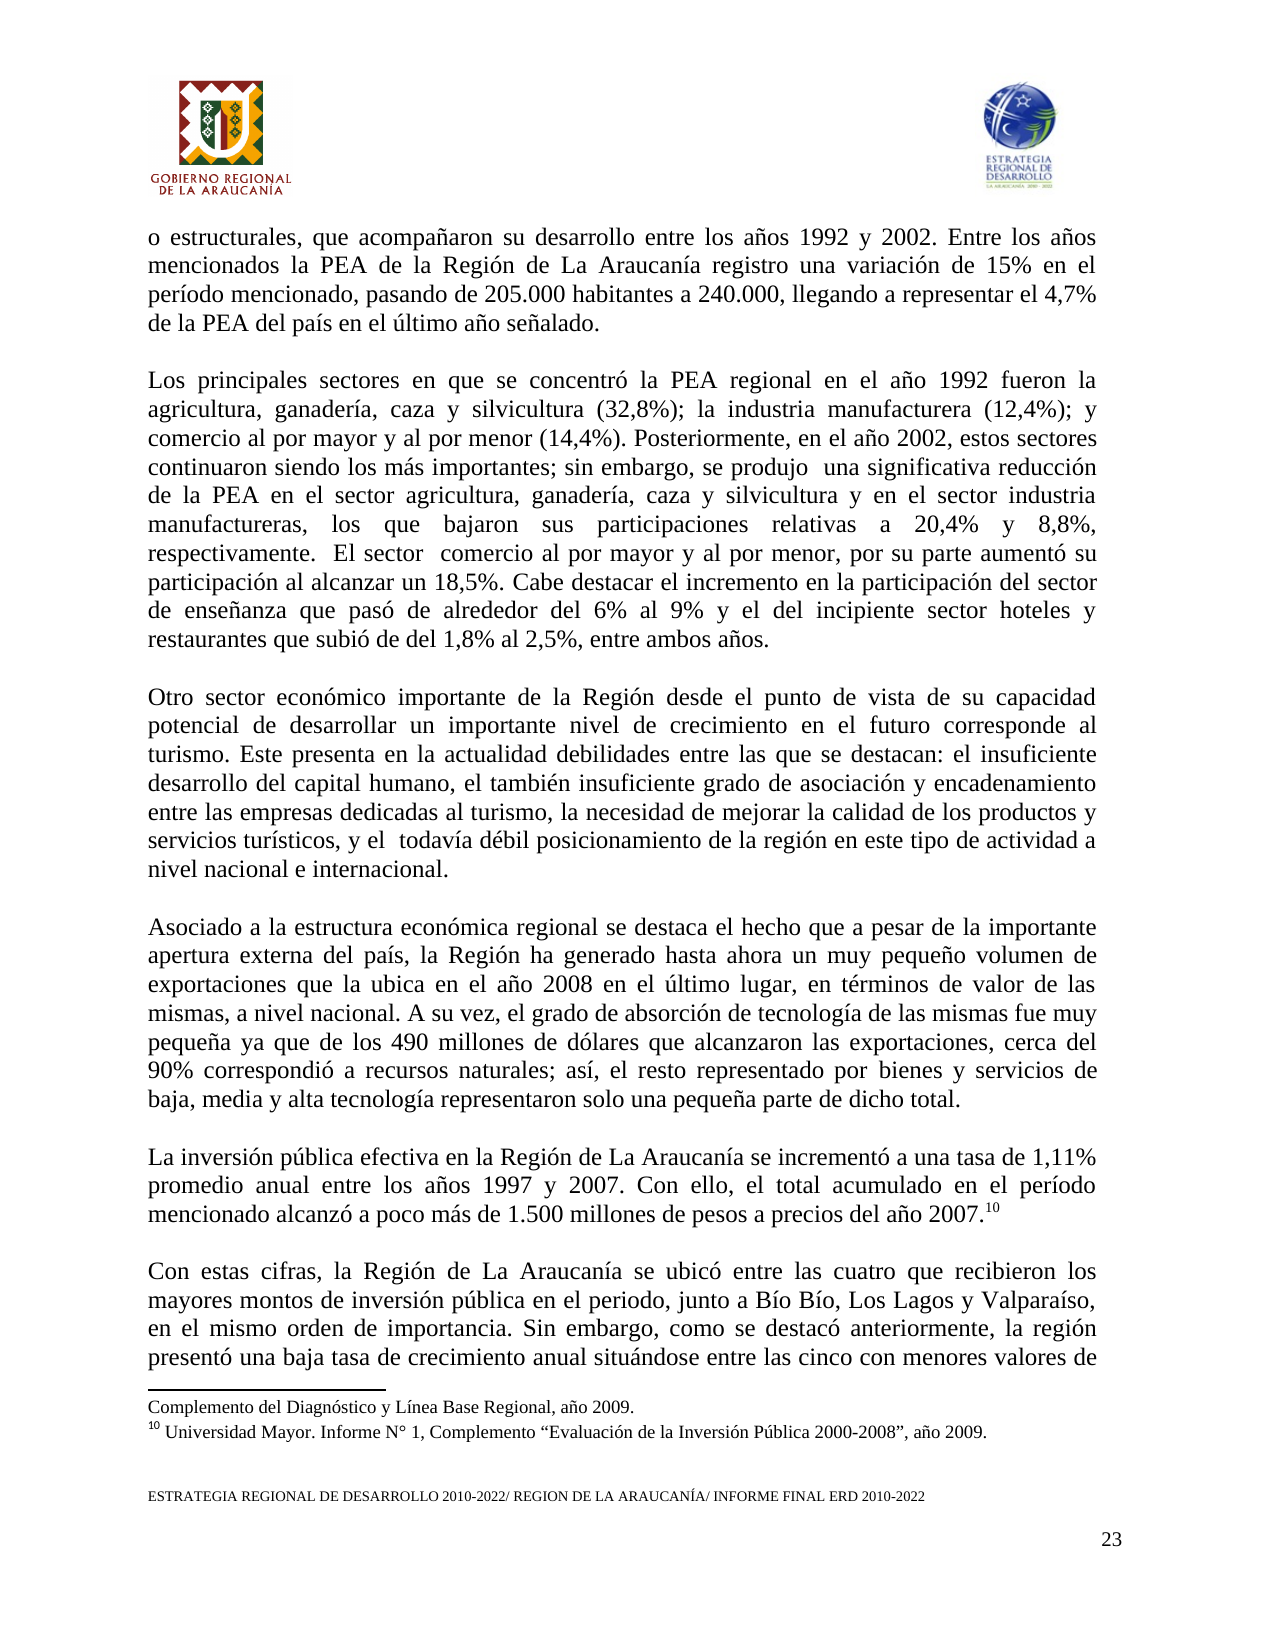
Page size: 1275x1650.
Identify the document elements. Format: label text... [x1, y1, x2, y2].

text La inversión pública efectiva en la Región de La Araucanía se incrementó a una tasa de 1,11% promedio anual entre los años 1997 y 2007. Con ello, el total acumulado en el período mencionado alcanzó a poco más de 1.500 millones de pesos a precios del año 2007. [148, 1142, 1098, 1228]
text Asociado a la estructura económica regional se destaca el hecho que a pesar de la importante apertura externa del país, la Región ha generado hasta ahora un muy pequeño volumen de exportaciones que la ubica en el año 2008 en el último lugar, en términos de valor de las mismas, a nivel nacional. A su vez, el grado de absorción de tecnología de las mismas fue muy pequeña ya que de los 490 millones de dólares que alcanzaron las exportaciones, cerca del 90% correspondió a recursos naturales; así, el resto representado por bienes y servicios de baja, media y alta tecnología representaron solo una pequeña parte de dicho total. [148, 912, 1098, 1113]
picture [147, 75, 294, 197]
text Los principales sectores en que se concentró la PEA regional en el año 1992 fueron la agricultura, ganadería, caza y silvicultura (32,8%); la industria manufacturera (12,4%); y comercio al por mayor y al por menor (14,4%). Posteriormente, en el año 2002, estos sectores continuaron siendo los más importantes; sin embargo, se produjo una significativa reducción de la PEA en el sector agricultura, ganadería, caza y silvicultura y en el sector industria manufactureras, los que bajaron sus participaciones relativas a 20,4% y 8,8%, respectivamente. El sector comercio al por mayor y al por menor, por su parte aumentó su participación al alcanzar un 18,5%. Cabe destacar el incremento en la participación del sector de enseñanza que pasó de alrededor del 6% al 9% y el del incipiente sector hoteles y restaurantes que subió de del 1,8% al 2,5%, entre ambos años. [148, 365, 1098, 653]
text Otro sector económico importante de la Región desde el punto de vista de su capacidad potencial de desarrollar un importante nivel de crecimiento en el futuro corresponde al turismo. Este presenta en la actualidad debilidades entre las que se destacan: el insuficiente desarrollo del capital humano, el también insuficiente grado de asociación y encadenamiento entre las empresas dedicadas al turismo, la necesidad de mejorar la calidad de los productos y servicios turísticos, y el todavía débil posicionamiento de la región en este tipo de actividad a nivel nacional e internacional. [148, 682, 1098, 883]
picture [975, 73, 1069, 197]
